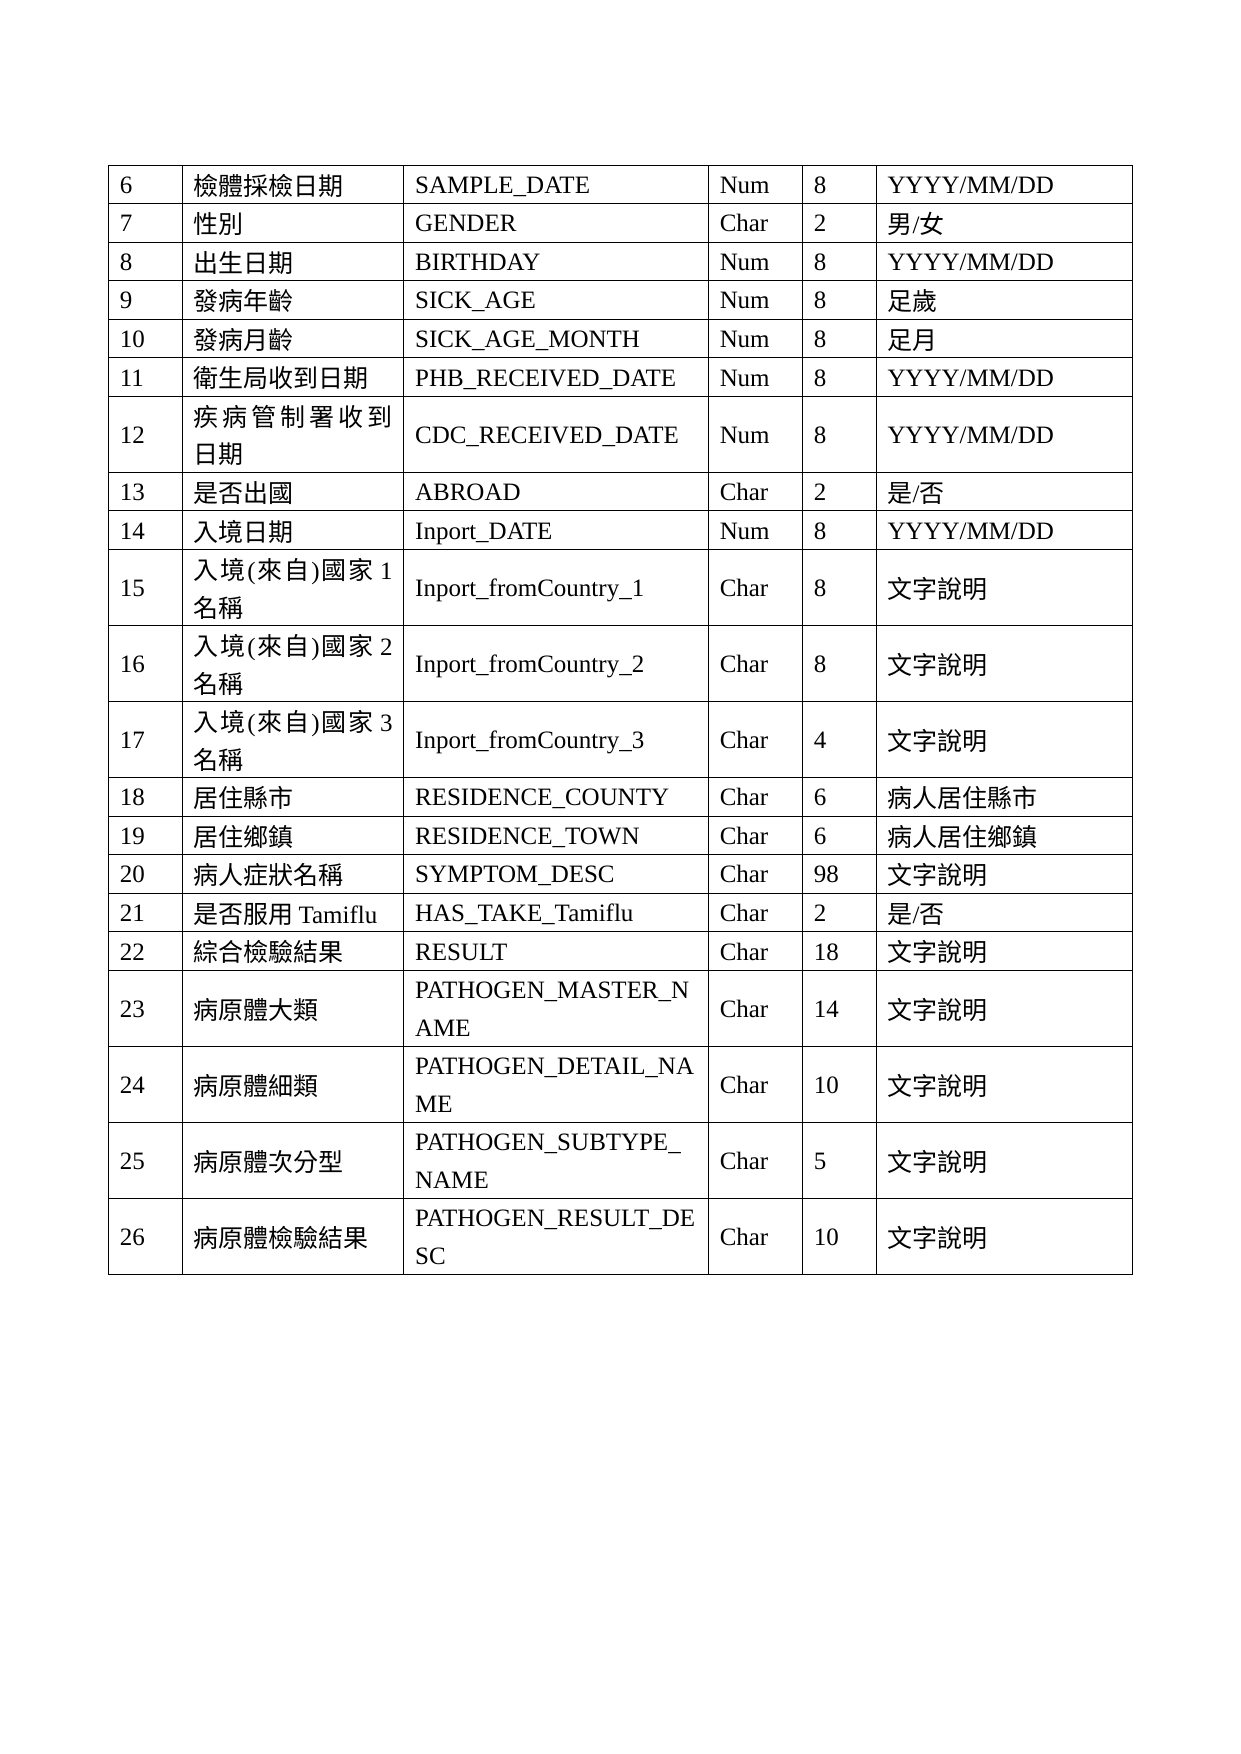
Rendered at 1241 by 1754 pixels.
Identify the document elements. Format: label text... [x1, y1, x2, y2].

table_cell SICK_AGE_MONTH [404, 320, 708, 357]
table_cell Char [709, 702, 802, 777]
table_cell 病人居住縣市 [877, 778, 1132, 816]
table_cell 發病月齡 [183, 320, 403, 357]
table_cell 是/否 [877, 894, 1132, 931]
table_cell RESIDENCE_COUNTY [404, 778, 708, 816]
table_cell Inport_fromCountry_1 [404, 550, 708, 625]
table_cell Char [709, 894, 802, 931]
table_cell Char [709, 971, 802, 1046]
table_cell 是/否 [877, 473, 1132, 510]
table_cell 9 [109, 281, 182, 319]
table_cell 病原體次分型 [183, 1123, 403, 1198]
table_cell 15 [109, 550, 182, 625]
table_cell PHB_RECEIVED_DATE [404, 358, 708, 396]
table_cell SAMPLE_DATE [404, 166, 708, 203]
table_cell YYYY/MM/DD [877, 166, 1132, 203]
table_cell Char [709, 778, 802, 816]
table_cell 性別 [183, 204, 403, 242]
table_cell 文字說明 [877, 1123, 1132, 1198]
table_cell Char [709, 204, 802, 242]
table_cell Num [709, 320, 802, 357]
table_cell 綜合檢驗結果 [183, 932, 403, 970]
table_cell YYYY/MM/DD [877, 511, 1132, 549]
table_cell 病原體大類 [183, 971, 403, 1046]
table_cell Char [709, 1199, 802, 1274]
table_cell YYYY/MM/DD [877, 243, 1132, 280]
table_cell Char [709, 1047, 802, 1122]
table_cell Char [709, 932, 802, 970]
table_cell 6 [109, 166, 182, 203]
table_cell SICK_AGE [404, 281, 708, 319]
table_cell ABROAD [404, 473, 708, 510]
table_cell Num [709, 358, 802, 396]
table_cell Char [709, 626, 802, 701]
table_cell 23 [109, 971, 182, 1046]
table_cell Inport_fromCountry_3 [404, 702, 708, 777]
table_cell 是否服用Tamiflu [183, 894, 403, 931]
table_cell 12 [109, 397, 182, 472]
table_cell PATHOGEN_RESULT_DESC [404, 1199, 708, 1274]
table_cell 21 [109, 894, 182, 931]
table_cell Char [709, 855, 802, 893]
table_cell 入境(來自)國家2名稱 [183, 626, 403, 701]
table_cell 病原體檢驗結果 [183, 1199, 403, 1274]
table_cell 17 [109, 702, 182, 777]
table_cell 是否出國 [183, 473, 403, 510]
table_cell Num [709, 166, 802, 203]
table_cell Num [709, 397, 802, 472]
table_cell 10 [109, 320, 182, 357]
table_cell 6 [803, 817, 876, 854]
table_cell SYMPTOM_DESC [404, 855, 708, 893]
table_cell 2 [803, 204, 876, 242]
table_cell 8 [803, 243, 876, 280]
table_cell 入境(來自)國家1名稱 [183, 550, 403, 625]
table_cell 8 [803, 166, 876, 203]
table_cell 24 [109, 1047, 182, 1122]
table_cell RESULT [404, 932, 708, 970]
table_cell 文字說明 [877, 702, 1132, 777]
table_cell 8 [109, 243, 182, 280]
table_cell 病人症狀名稱 [183, 855, 403, 893]
table_cell 8 [803, 320, 876, 357]
table_cell 文字說明 [877, 971, 1132, 1046]
table_cell 8 [803, 358, 876, 396]
table_cell 足歲 [877, 281, 1132, 319]
table_cell 10 [803, 1199, 876, 1274]
table_cell 入境日期 [183, 511, 403, 549]
table_cell PATHOGEN_SUBTYPE_NAME [404, 1123, 708, 1198]
table_cell PATHOGEN_DETAIL_NAME [404, 1047, 708, 1122]
table_cell 病人居住鄉鎮 [877, 817, 1132, 854]
table_cell 8 [803, 511, 876, 549]
table_cell 疾病管制署收到日期 [183, 397, 403, 472]
table_cell 文字說明 [877, 626, 1132, 701]
table_cell Char [709, 473, 802, 510]
table_cell GENDER [404, 204, 708, 242]
table_cell 10 [803, 1047, 876, 1122]
table_cell 13 [109, 473, 182, 510]
table_cell Inport_fromCountry_2 [404, 626, 708, 701]
table_cell Num [709, 281, 802, 319]
table_cell PATHOGEN_MASTER_NAME [404, 971, 708, 1046]
table_cell 19 [109, 817, 182, 854]
table_cell 25 [109, 1123, 182, 1198]
table_cell 入境(來自)國家3名稱 [183, 702, 403, 777]
table_cell 18 [109, 778, 182, 816]
table_cell Char [709, 550, 802, 625]
table_cell 檢體採檢日期 [183, 166, 403, 203]
table_cell 18 [803, 932, 876, 970]
table_cell 11 [109, 358, 182, 396]
table_cell 衛生局收到日期 [183, 358, 403, 396]
table_cell 發病年齡 [183, 281, 403, 319]
table_cell 98 [803, 855, 876, 893]
table_cell 文字說明 [877, 932, 1132, 970]
table_cell 14 [803, 971, 876, 1046]
table_cell 足月 [877, 320, 1132, 357]
table_cell 病原體細類 [183, 1047, 403, 1122]
table_cell 8 [803, 397, 876, 472]
table_cell 居住鄉鎮 [183, 817, 403, 854]
table_cell 文字說明 [877, 1199, 1132, 1274]
table_cell 4 [803, 702, 876, 777]
table_cell 文字說明 [877, 855, 1132, 893]
table_cell YYYY/MM/DD [877, 358, 1132, 396]
table_cell Char [709, 817, 802, 854]
table_cell CDC_RECEIVED_DATE [404, 397, 708, 472]
table_cell 2 [803, 473, 876, 510]
table_cell 7 [109, 204, 182, 242]
table_cell 16 [109, 626, 182, 701]
table_cell 8 [803, 550, 876, 625]
table_cell Char [709, 1123, 802, 1198]
table_cell BIRTHDAY [404, 243, 708, 280]
table_cell 5 [803, 1123, 876, 1198]
table_cell HAS_TAKE_Tamiflu [404, 894, 708, 931]
table_cell 26 [109, 1199, 182, 1274]
table_cell 20 [109, 855, 182, 893]
table_cell 文字說明 [877, 1047, 1132, 1122]
table_cell 8 [803, 281, 876, 319]
table_cell 2 [803, 894, 876, 931]
table_cell Num [709, 511, 802, 549]
table_cell 居住縣市 [183, 778, 403, 816]
table_cell 22 [109, 932, 182, 970]
table_cell YYYY/MM/DD [877, 397, 1132, 472]
table_cell 6 [803, 778, 876, 816]
table_cell Inport_DATE [404, 511, 708, 549]
table_cell RESIDENCE_TOWN [404, 817, 708, 854]
table_cell Num [709, 243, 802, 280]
table_cell 8 [803, 626, 876, 701]
table_cell 14 [109, 511, 182, 549]
table_cell 出生日期 [183, 243, 403, 280]
table_cell 男/女 [877, 204, 1132, 242]
table_cell 文字說明 [877, 550, 1132, 625]
